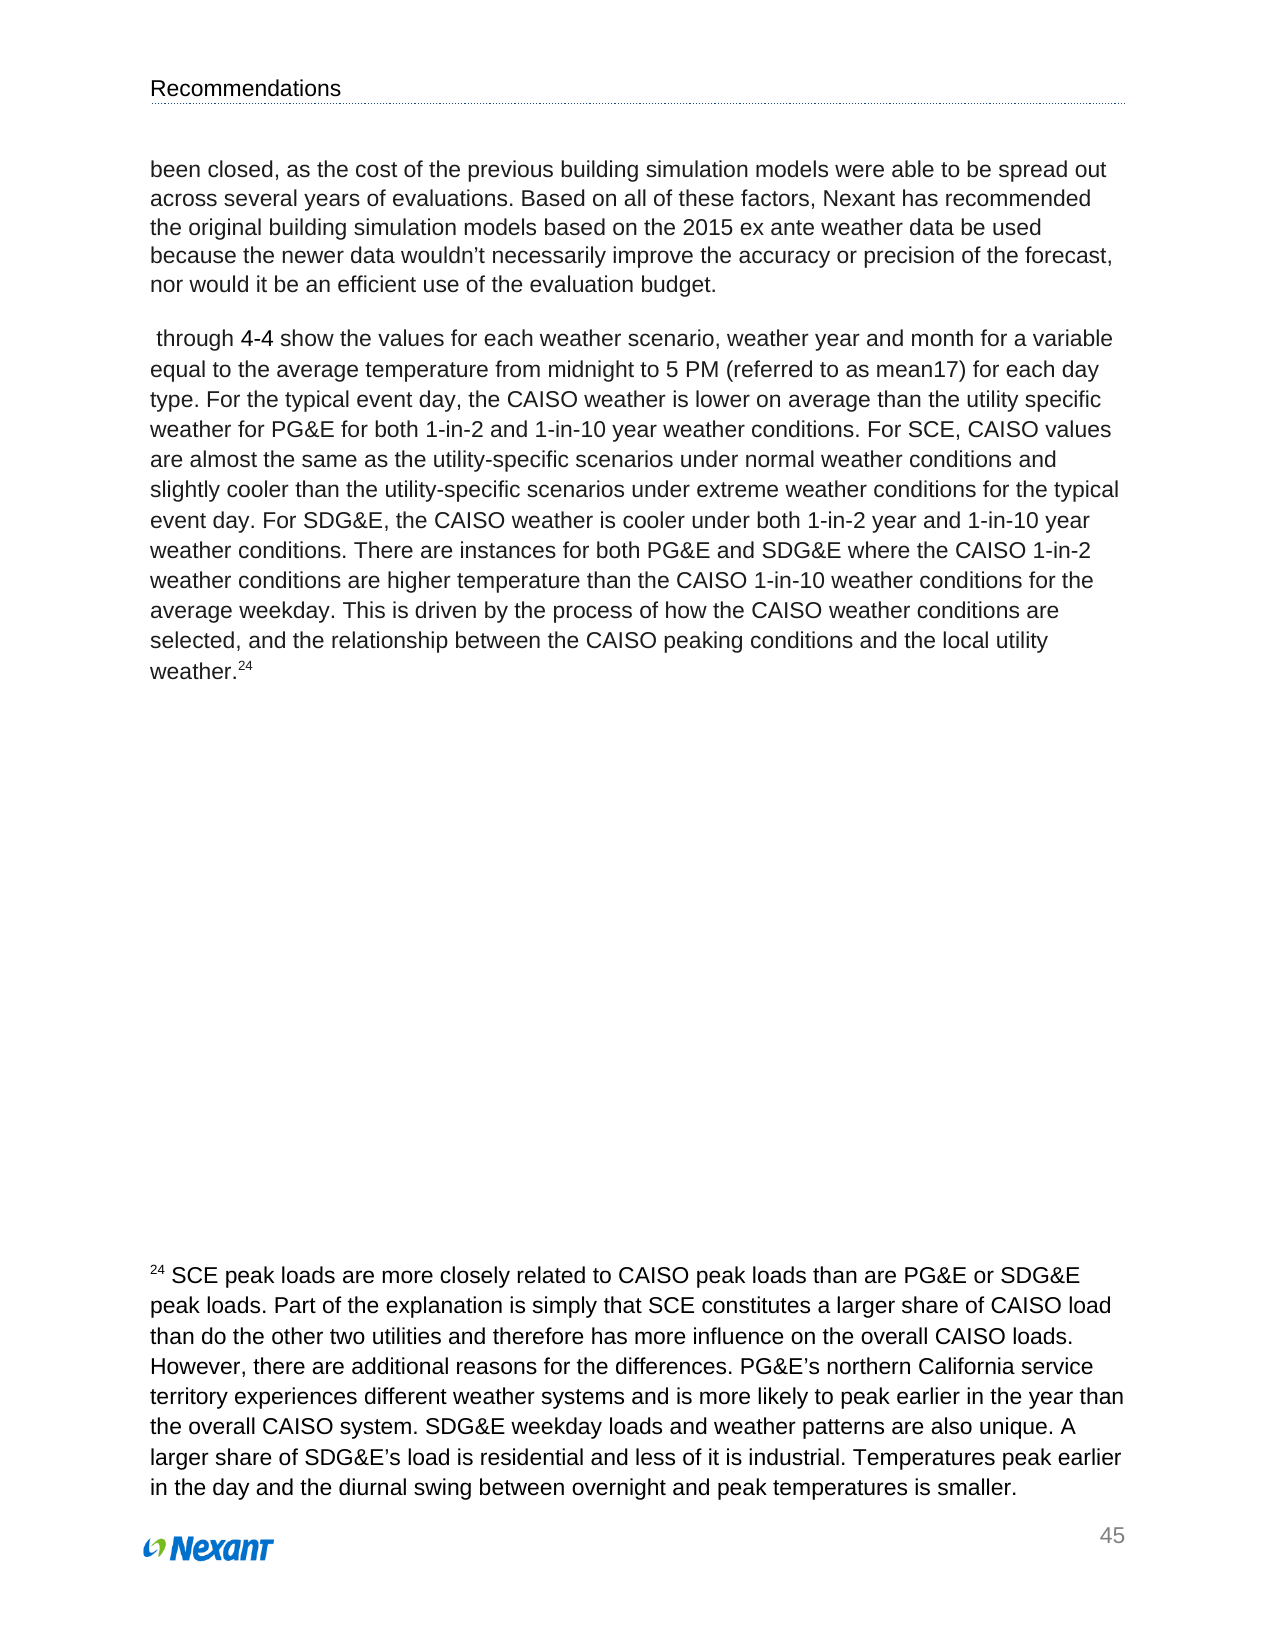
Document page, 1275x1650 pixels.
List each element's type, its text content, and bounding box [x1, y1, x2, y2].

picture [124, 1517, 293, 1579]
